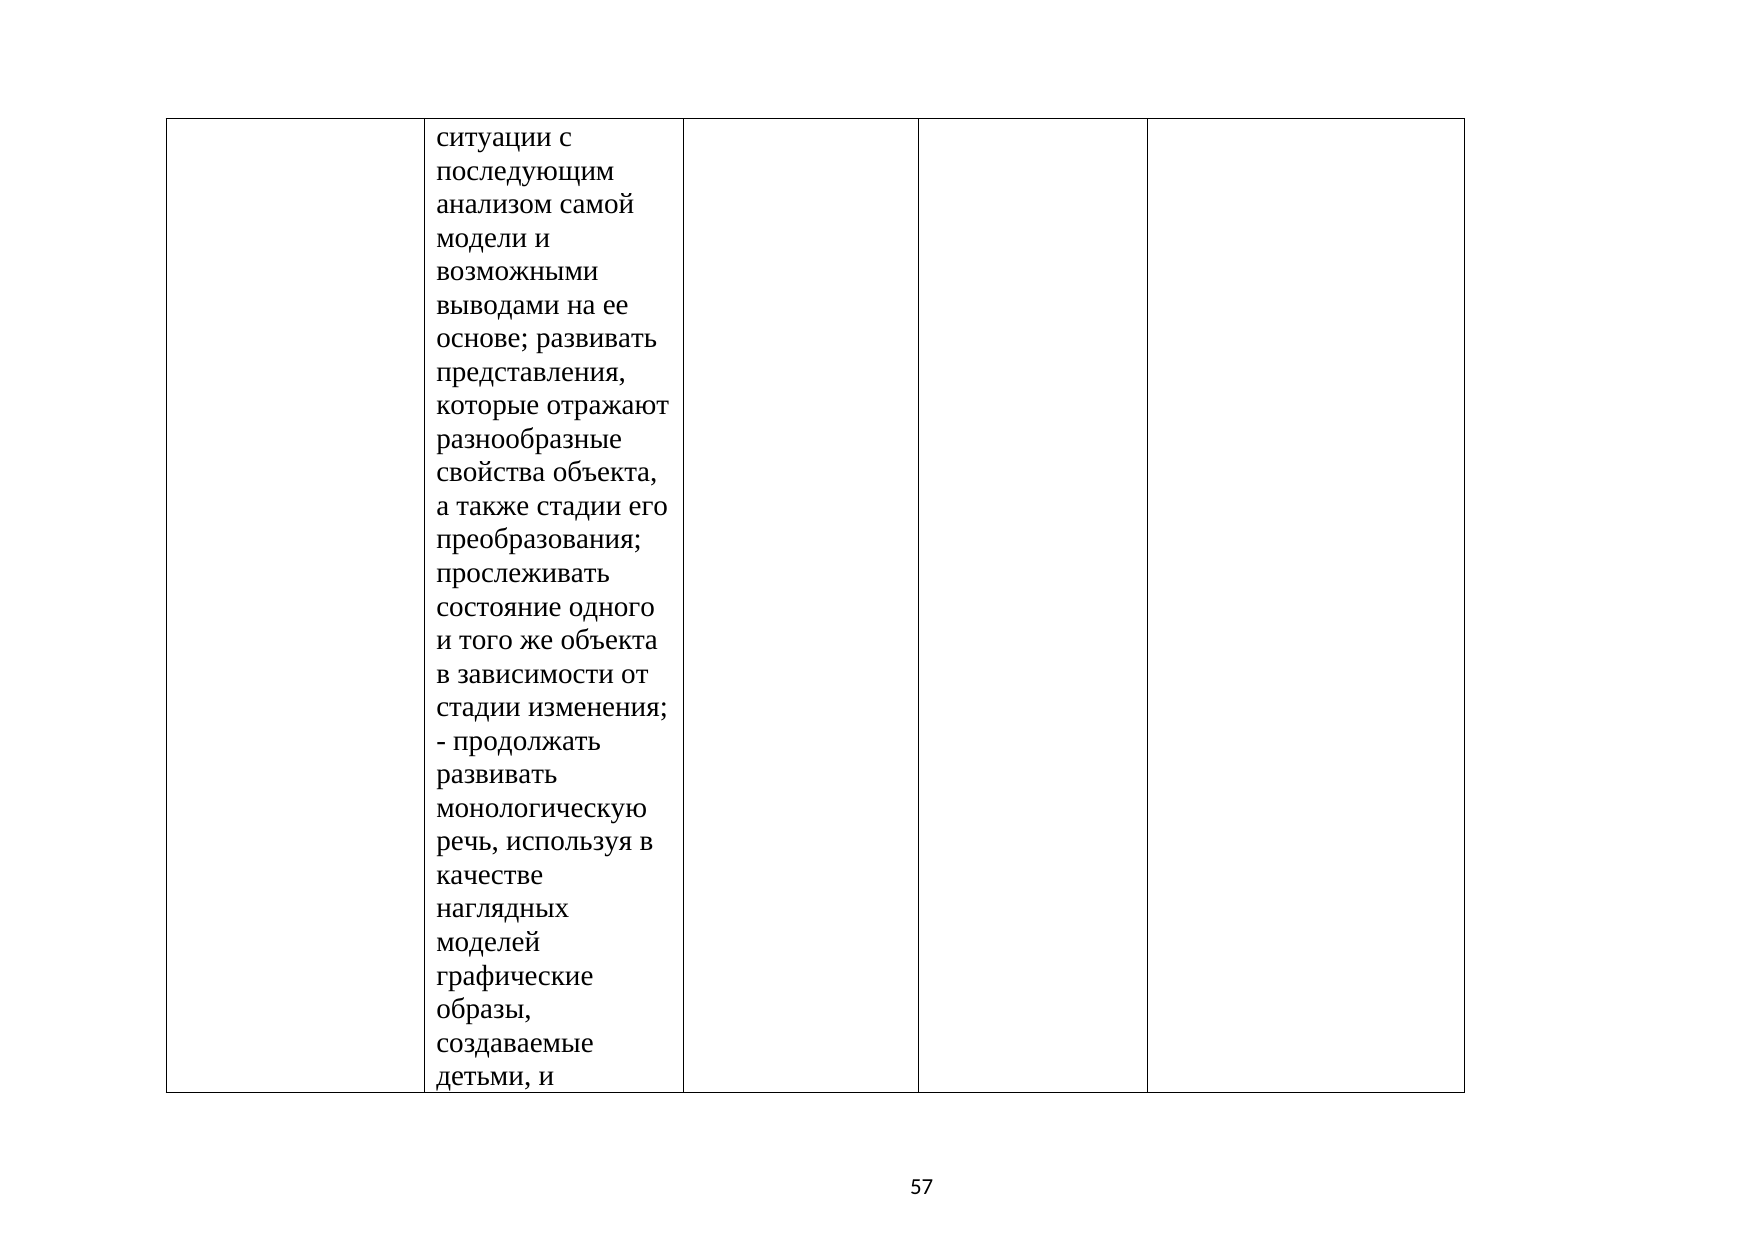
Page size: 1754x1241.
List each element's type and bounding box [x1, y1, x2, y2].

table_cell [1148, 119, 1464, 1092]
table_cell [684, 119, 918, 1092]
table_cell [919, 119, 1147, 1092]
table_cell [425, 119, 683, 1092]
table_cell [167, 119, 424, 1092]
